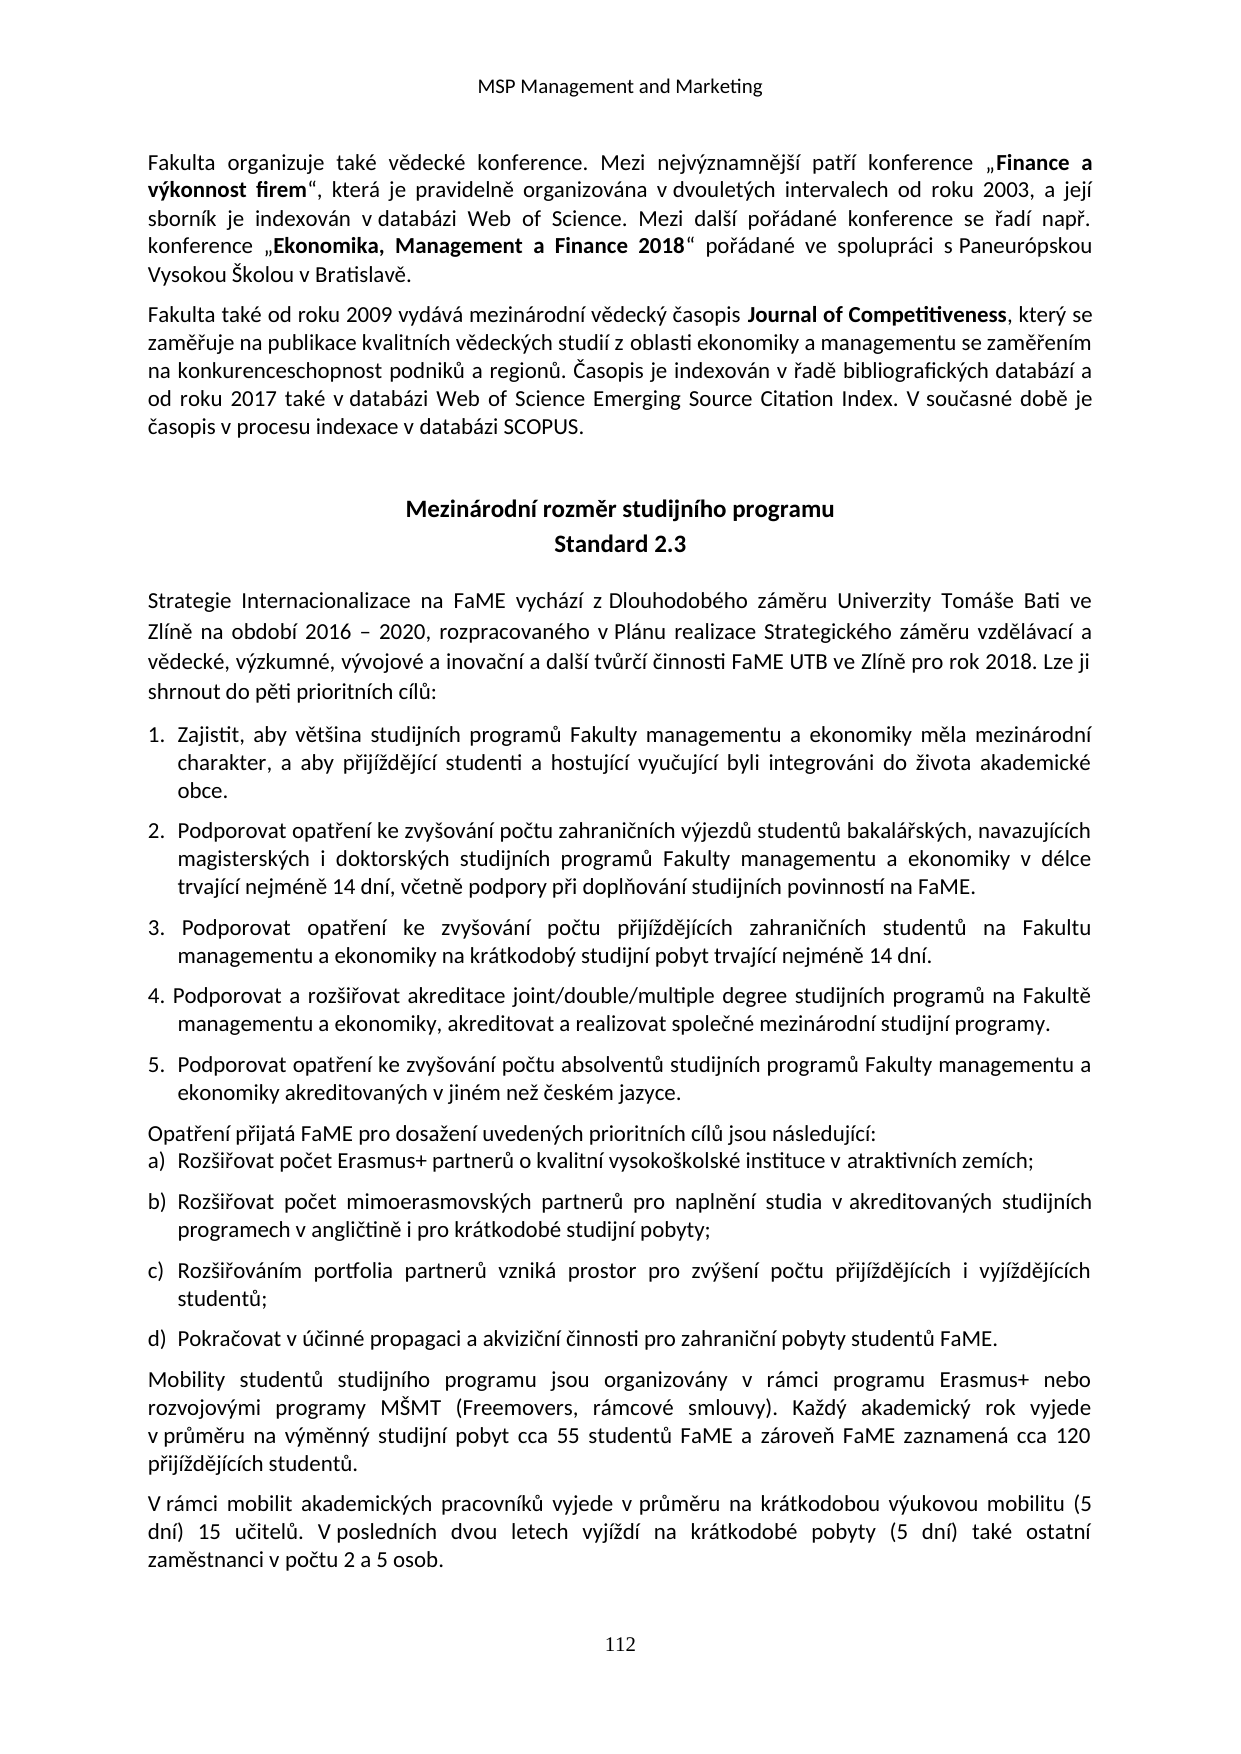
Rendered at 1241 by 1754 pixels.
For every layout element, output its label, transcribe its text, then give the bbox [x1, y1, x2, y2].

text 3. Podporovat opatření ke zvyšování počtu přijíždějících zahraničních studentů na Fakultu managementu a ekonomiky na krátkodobý studijní pobyt trvající nejméně 14 dní. [148, 913, 1093, 969]
text 1. Zajistit, aby většina studijních programů Fakulty managementu a ekonomiky měla mezinárodní charakter, a aby přijíždějící studenti a hostující vyučující byli integrováni do života akademické obce. [148, 720, 1093, 804]
list Rozšiřovat počet Erasmus+ partnerů o kvalitní vysokoškolské instituce v atraktivních zemích; [148, 1147, 1093, 1175]
text 5. Podporovat opatření ke zvyšování počtu absolventů studijních programů Fakulty managementu a ekonomiky akreditovaných v jiném než českém jazyce. [148, 1050, 1093, 1106]
text Strategie Internacionalizace na FaME vychází z Dlouhodobého záměru Univerzity Tomáše Bati ve Zlíně na období 2016 – 2020, rozpracovaného v Plánu realizace Strategického záměru vzdělávací a vědecké, výzkumné, vývojové a inovační a další tvůrčí činnosti FaME UTB ve Zlíně pro rok 2018. Lze ji shrnout do pěti prioritních cílů: [148, 587, 1093, 617]
text Fakulta také od roku 2009 vydává mezinárodní vědecký časopis Journal of Competitiveness, který se zaměřuje na publikace kvalitních vědeckých studií z oblasti ekonomiky a managementu se zaměřením na konkurenceschopnost podniků a regionů. Časopis je indexován v řadě bibliografických databází a od roku 2017 také v databázi Web of Science Emerging Source Citation Index. V současné době je časopis v procesu indexace v databázi SCOPUS. [148, 300, 1093, 440]
text Opatření přijatá FaME pro dosažení uvedených prioritních cílů jsou následující: [148, 1119, 1093, 1147]
text V rámci mobilit akademických pracovníků vyjede v průměru na krátkodobou výukovou mobilitu (5 dní) 15 učitelů. V posledních dvou letech vyjíždí na krátkodobé pobyty (5 dní) také ostatní zaměstnanci v počtu 2 a 5 osob. [148, 1489, 1093, 1573]
text 2. Podporovat opatření ke zvyšování počtu zahraničních výjezdů studentů bakalářských, navazujících magisterských i doktorských studijních programů Fakulty managementu a ekonomiky v délce trvající nejméně 14 dní, včetně podpory při doplňování studijních povinností na FaME. [148, 816, 1093, 901]
text Mobility studentů studijního programu jsou organizovány v rámci programu Erasmus+ nebo rozvojovými programy MŠMT (Freemovers, rámcové smlouvy). Každý akademický rok vyjede v průměru na výměnný studijní pobyt cca 55 studentů FaME a zároveň FaME zaznamená cca 120 přijíždějících studentů. [148, 1365, 1093, 1477]
text Strategie Internacionalizace na FaME vychází z Dlouhodobého záměru Univerzity Tomáše Bati ve Zlíně na období 2016 – 2020, rozpracovaného v Plánu realizace Strategického záměru vzdělávací a vědecké, výzkumné, vývojové a inovační a další tvůrčí činnosti FaME UTB ve Zlíně pro rok 2018. Lze ji shrnout do pěti prioritních cílů: [148, 675, 1093, 705]
list Rozšiřovat počet mimoerasmovských partnerů pro naplnění studia v akreditovaných studijních programech v angličtině i pro krátkodobé studijní pobyty; [148, 1187, 1093, 1243]
text Mezinárodní rozměr studijního programu [148, 493, 1093, 524]
list Rozšiřováním portfolia partnerů vzniká prostor pro zvýšení počtu přijíždějících i vyjíždějících studentů; [148, 1256, 1093, 1312]
text Fakulta organizuje také vědecké konference. Mezi nejvýznamnější patří konference „Finance a výkonnost firem“, která je pravidelně organizována v dvouletých intervalech od roku 2003, a její sborník je indexován v databázi Web of Science. Mezi další pořádané konference se řadí např. konference „Ekonomika, Management a Finance 2018“ pořádané ve spolupráci s Paneurópskou Vysokou Školou v Bratislavě. [148, 148, 1093, 288]
text Standard 2.3 [148, 528, 1093, 558]
text 4. Podporovat a rozšiřovat akreditace joint/double/multiple degree studijních programů na Fakultě managementu a ekonomiky, akreditovat a realizovat společné mezinárodní studijní programy. [148, 982, 1093, 1038]
list Pokračovat v účinné propagaci a akviziční činnosti pro zahraniční pobyty studentů FaME. [148, 1324, 1093, 1352]
